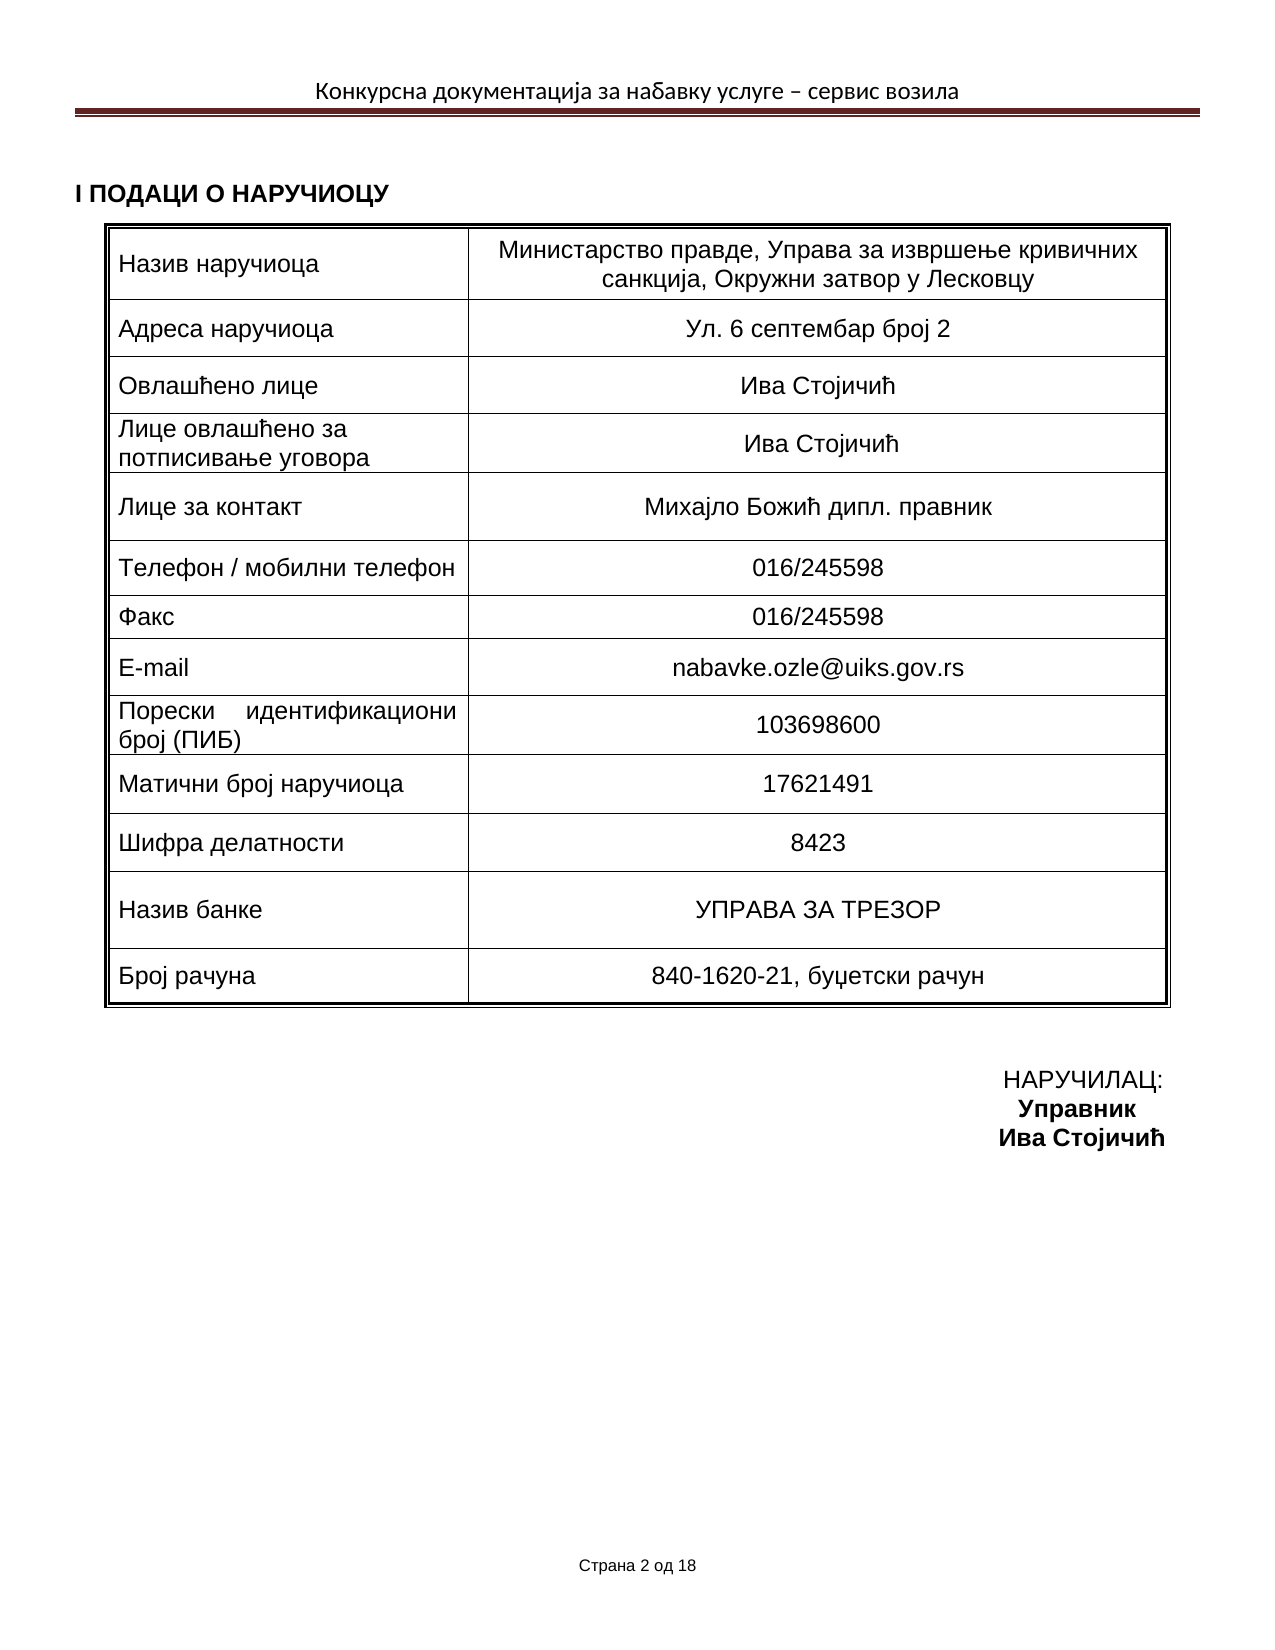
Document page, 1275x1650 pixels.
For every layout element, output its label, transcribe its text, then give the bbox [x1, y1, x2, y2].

table_cell Лице овлашћено за потписивање уговора [110, 414, 468, 472]
table_cell Шифра делатности [110, 814, 468, 871]
table_cell Ива Стојичић [469, 357, 1165, 413]
table_cell Факс [110, 596, 468, 638]
table_cell 840-1620-21, буџетски рачун [469, 949, 1165, 1002]
table_cell Број рачуна [110, 949, 468, 1002]
table_header Назив наручиоца [110, 229, 468, 299]
table_cell Овлашћено лице [110, 357, 468, 413]
table_cell 016/245598 [469, 541, 1165, 594]
text I ПОДАЦИ О НАРУЧИОЦУ [75, 179, 1200, 208]
table_cell Е-mail [110, 639, 468, 695]
table_cell Ул. 6 септембар број 2 [469, 300, 1165, 356]
table_header Министарство правде, Управа за извршење кривичних санкција, Окружни затвор у Лесковцу [469, 229, 1165, 299]
table_cell Телефон / мобилни телефон [110, 541, 468, 594]
table_cell Михајло Божић дипл. правник [469, 473, 1165, 540]
table_cell 016/245598 [469, 596, 1165, 638]
table_cell Порески идентификациони број (ПИБ) [110, 696, 468, 754]
text Ива Стојичић [75, 1122, 1200, 1151]
table_cell Ива Стојичић [469, 414, 1165, 472]
table_cell УПРАВА ЗА ТРЕЗОР [469, 872, 1165, 948]
table_cell Лице за контакт [110, 473, 468, 540]
table_cell Матични број наручиоца [110, 755, 468, 813]
text Управник [75, 1094, 1200, 1122]
table_cell nabavke.ozle@uiks.gov.rs [469, 639, 1165, 695]
table_cell Назив банке [110, 872, 468, 948]
table_cell 103698600 [469, 696, 1165, 754]
text НАРУЧИЛАЦ: [75, 1065, 1200, 1094]
table_cell 8423 [469, 814, 1165, 871]
table_cell 17621491 [469, 755, 1165, 813]
table_cell Адреса наручиоца [110, 300, 468, 356]
